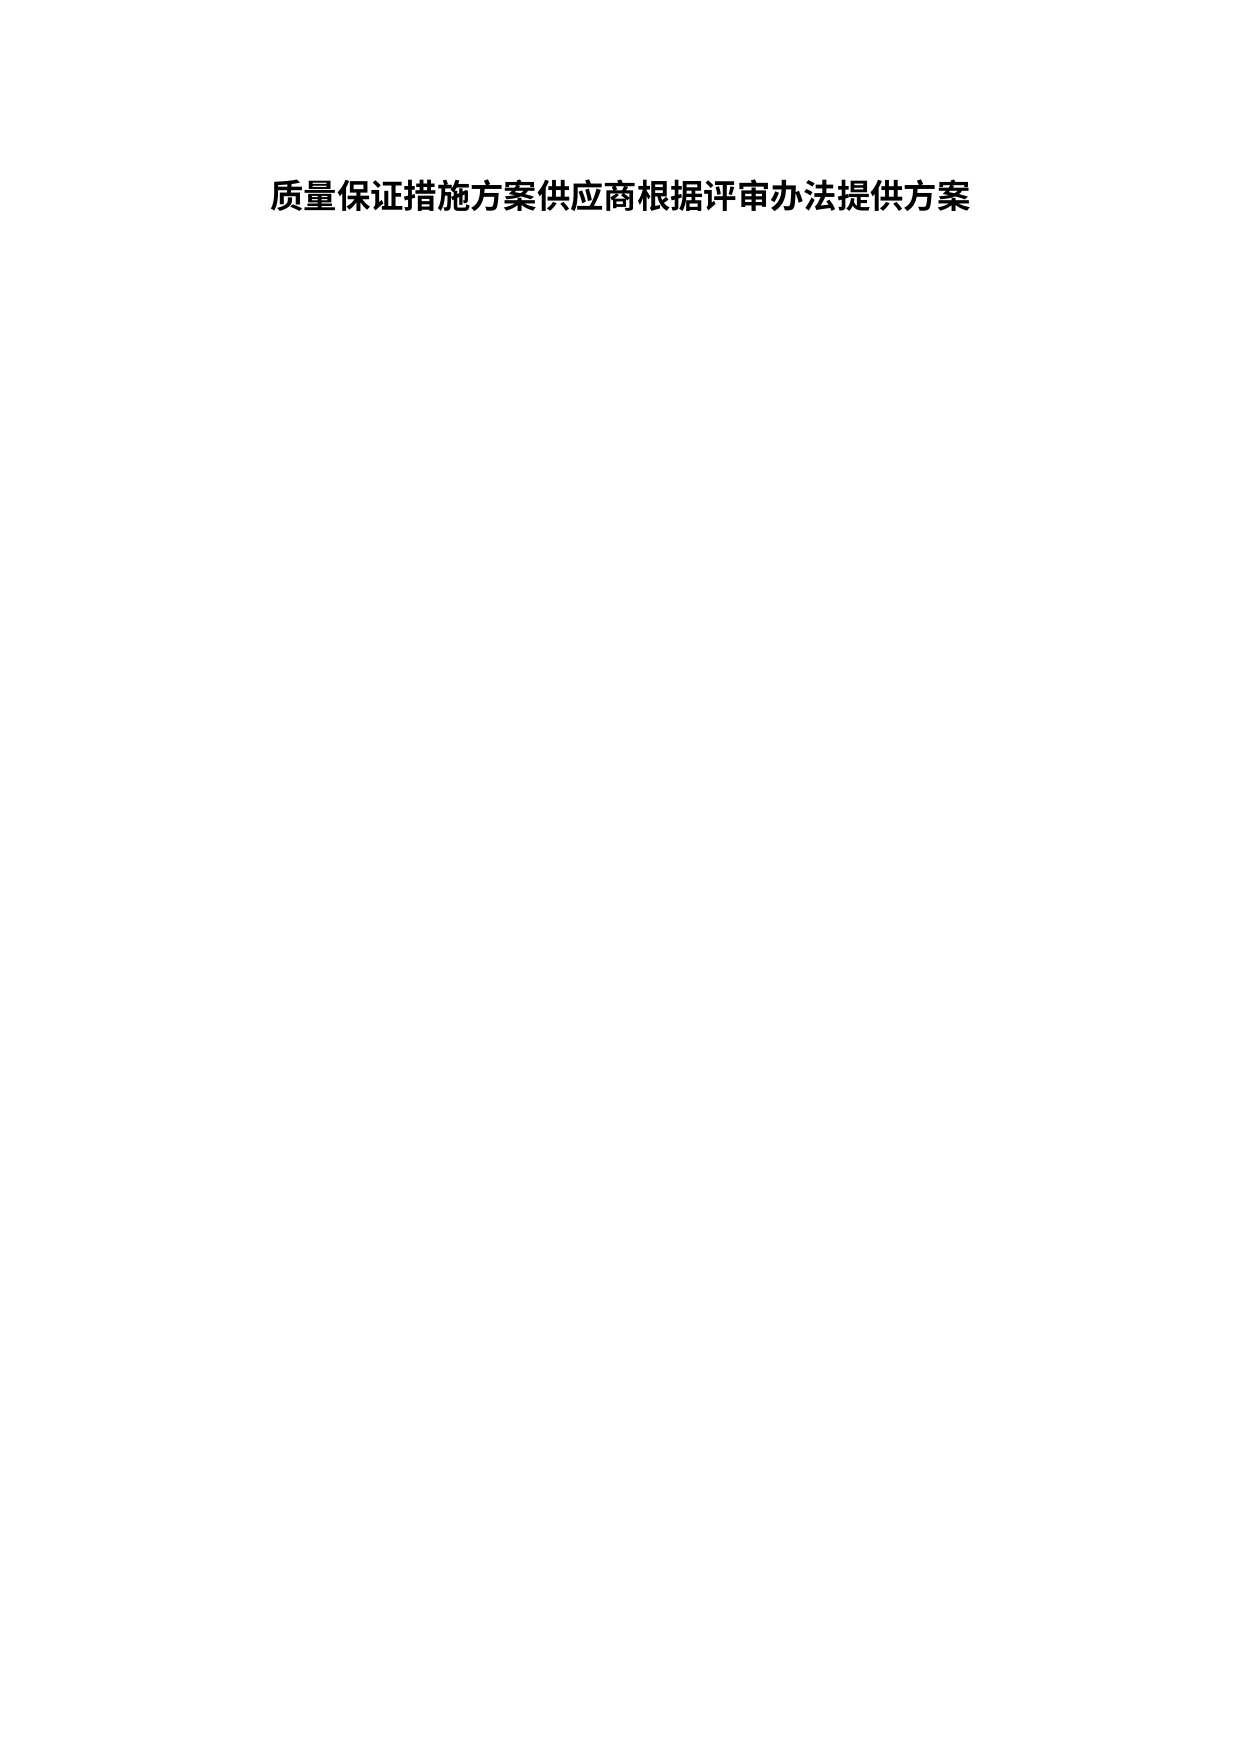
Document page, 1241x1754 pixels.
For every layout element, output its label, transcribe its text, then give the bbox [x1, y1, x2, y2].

text 质量保证措施方案供应商根据评审办法提供方案 [187, 162, 1053, 227]
